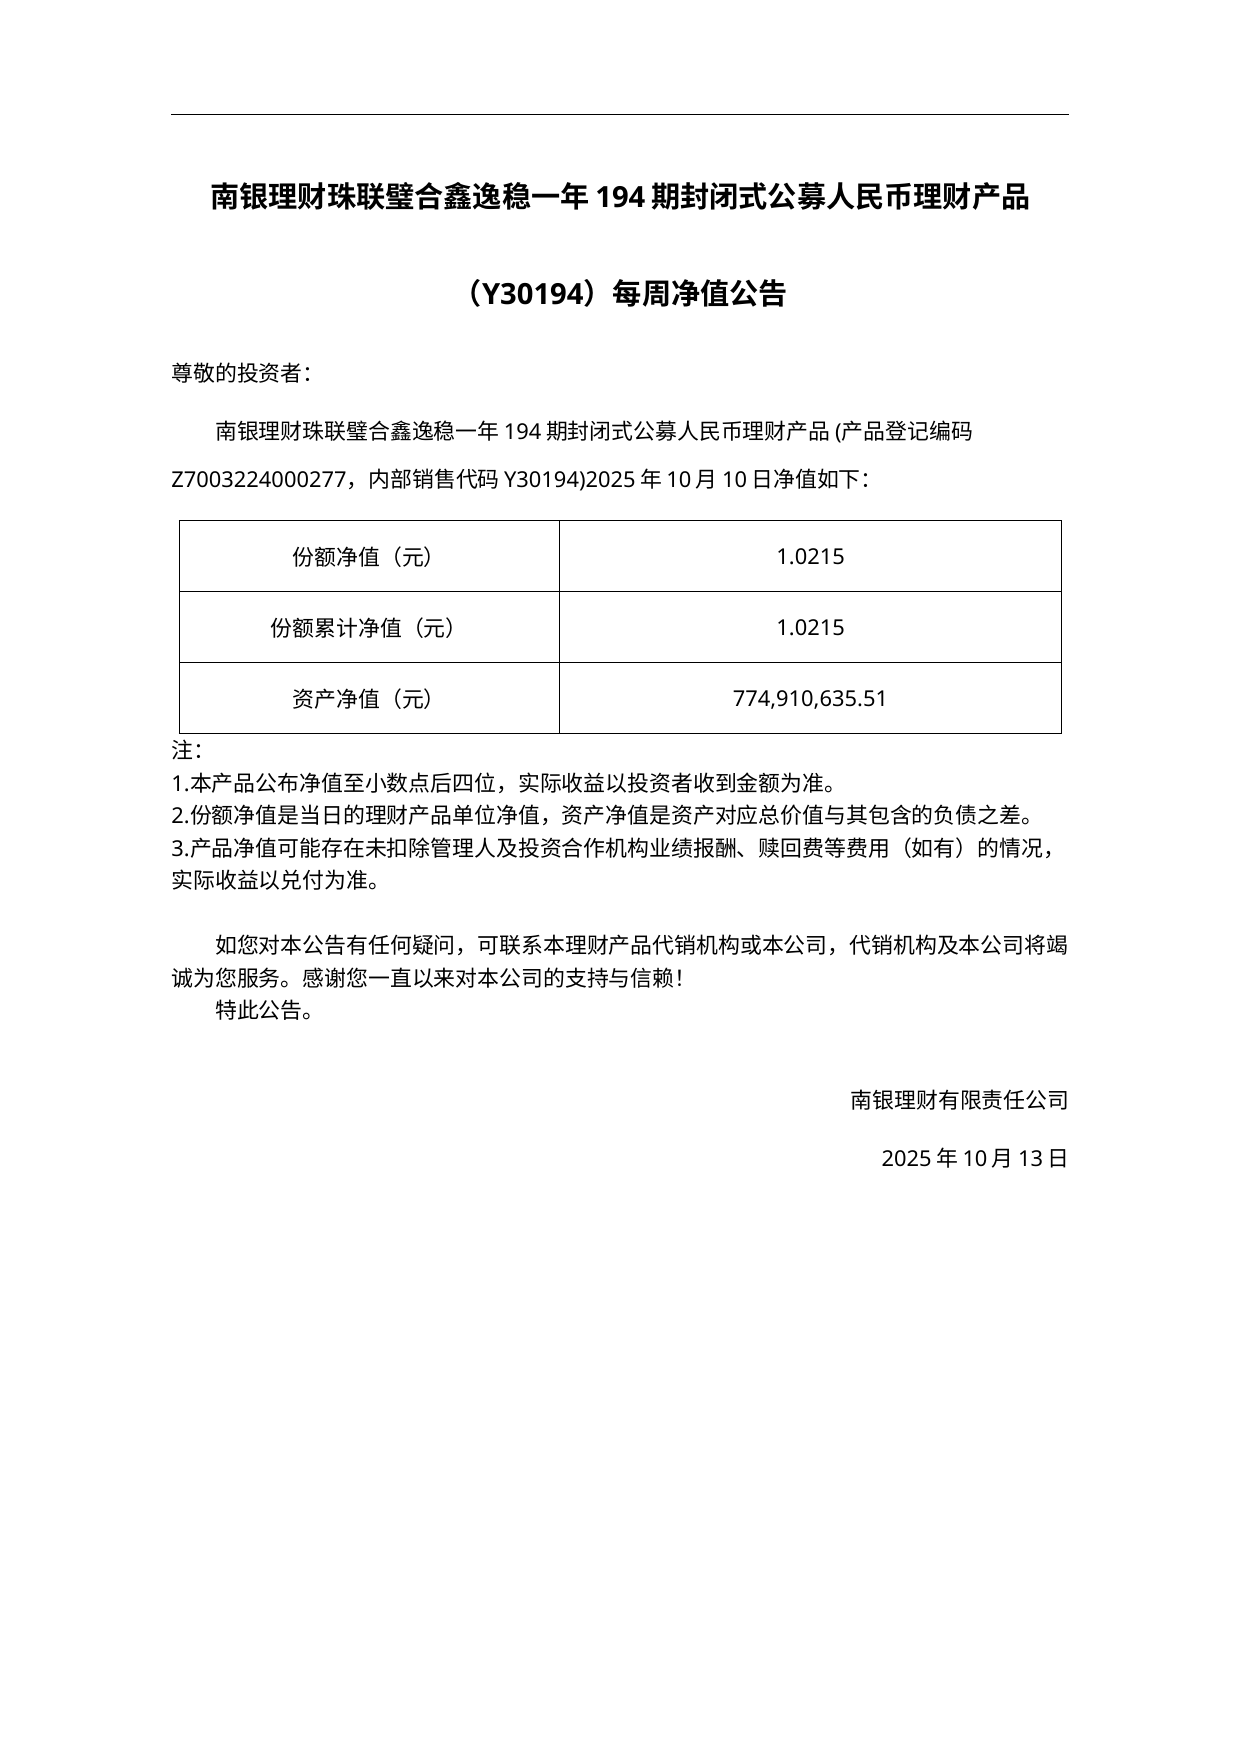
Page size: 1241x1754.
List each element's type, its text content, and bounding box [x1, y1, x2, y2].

table_header 份额净值（元） [180, 521, 559, 591]
text 注： [171, 733, 1069, 765]
table_cell 774,910,635.51 [560, 663, 1061, 733]
text 如您对本公告有任何疑问，可联系本理财产品代销机构或本公司，代销机构及本公司将竭诚为您服务。感谢您一直以来对本公司的支持与信赖！ [171, 928, 1069, 993]
table_cell 1.0215 [560, 592, 1061, 662]
table_header 1.0215 [560, 521, 1061, 591]
text 南银理财珠联璧合鑫逸稳一年194期封闭式公募人民币理财产品（Y30194）每周净值公告 [171, 162, 1069, 324]
text 3.产品净值可能存在未扣除管理人及投资合作机构业绩报酬、赎回费等费用（如有）的情况，实际收益以兑付为准。 [171, 830, 1069, 895]
text 尊敬的投资者： [171, 355, 1069, 388]
text 特此公告。 [171, 993, 1069, 1025]
text 1.本产品公布净值至小数点后四位，实际收益以投资者收到金额为准。 [171, 765, 1069, 798]
text 2.份额净值是当日的理财产品单位净值，资产净值是资产对应总价值与其包含的负债之差。 [171, 798, 1069, 830]
table_cell 资产净值（元） [180, 663, 559, 733]
text 南银理财有限责任公司 [171, 1082, 1069, 1115]
text 2025年10月13日 [171, 1140, 1069, 1173]
text 南银理财珠联璧合鑫逸稳一年194期封闭式公募人民币理财产品 (产品登记编码Z7003224000277，内部销售代码Y30194)2025年10月10日净值如下： [171, 413, 1069, 494]
table_cell 份额累计净值（元） [180, 592, 559, 662]
